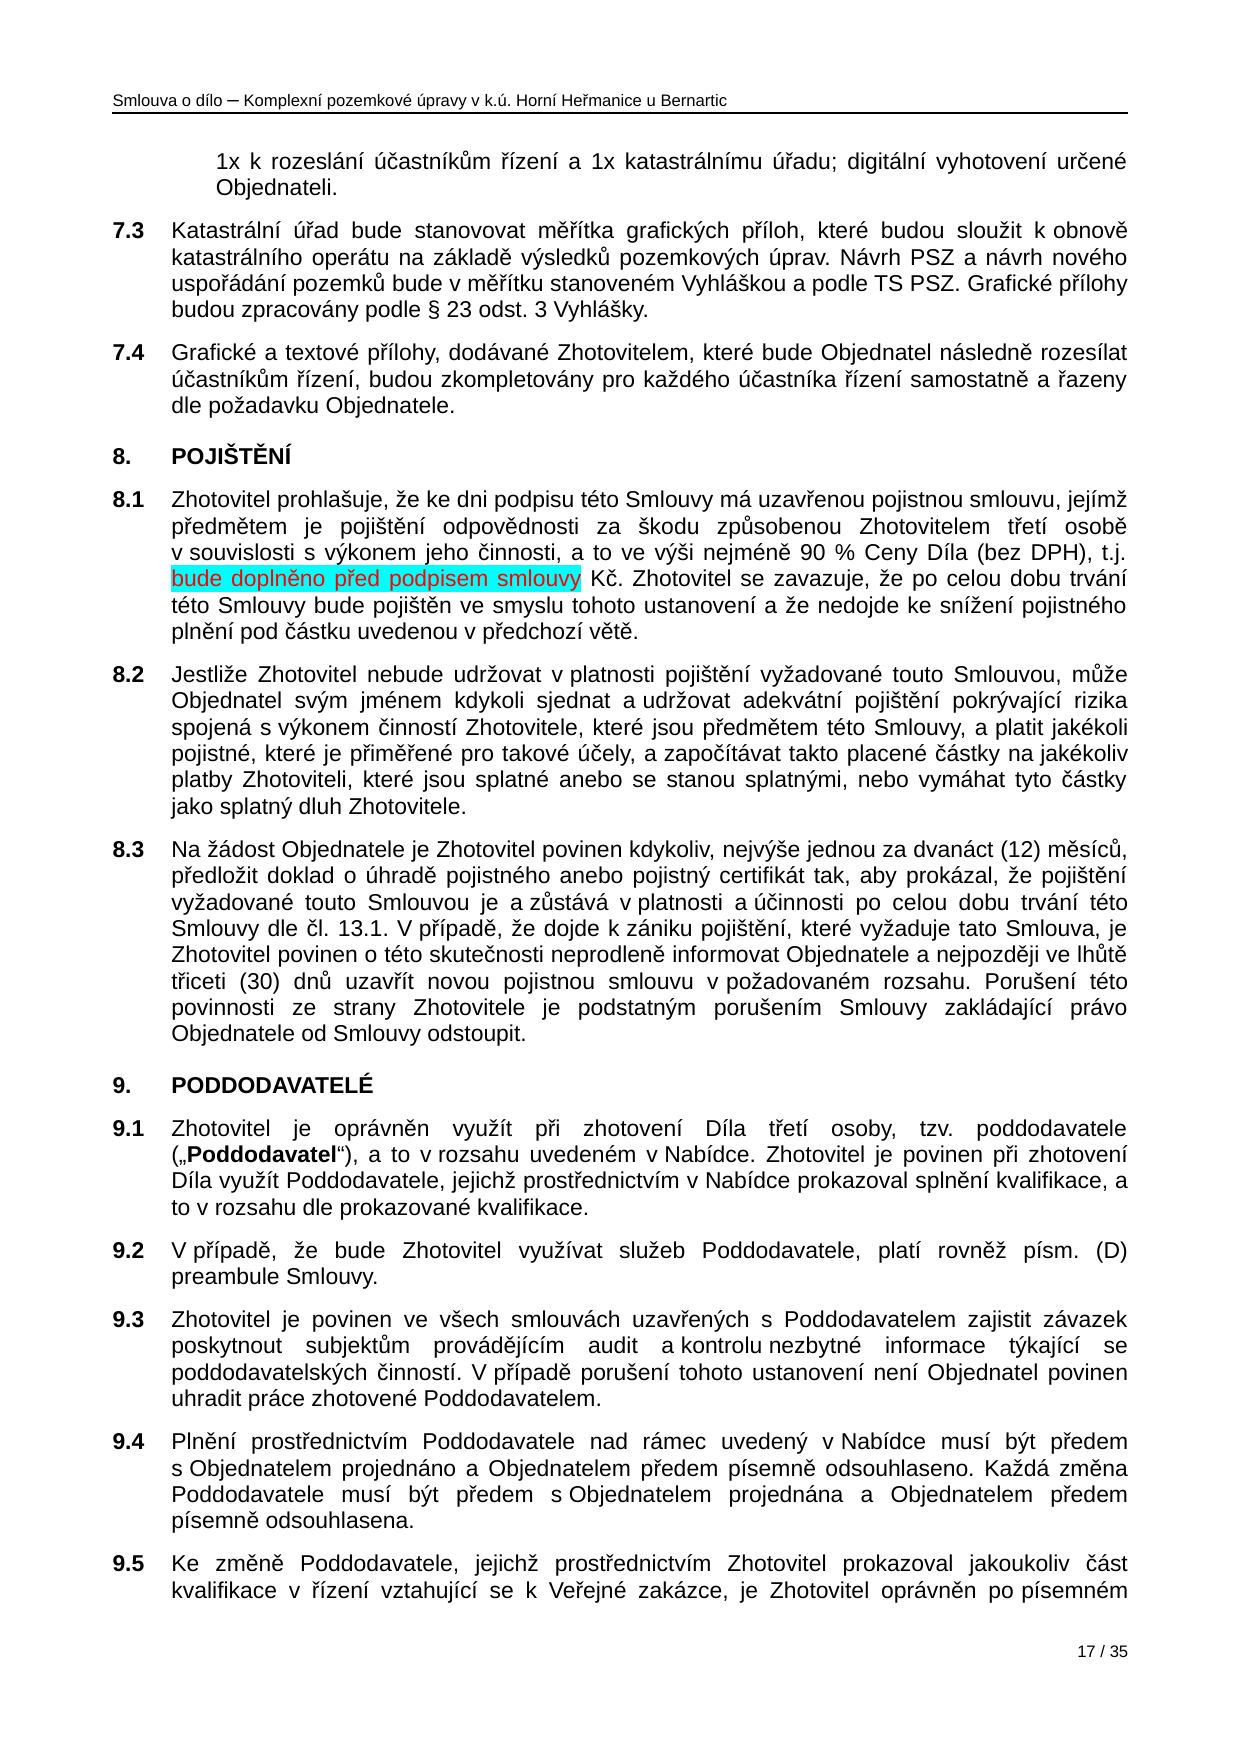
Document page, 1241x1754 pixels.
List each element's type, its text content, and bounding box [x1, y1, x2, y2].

text Poddodavatelé [112, 1072, 1128, 1098]
text Zhotovitel je povinen ve všech smlouvách uzavřených s Poddodavatelem zajistit závazek poskytnout subjektům provádějícím audit a kontrolu nezbytné informace týkající se poddodavatelských činností. V případě porušení tohoto ustanovení není Objednatel povinen uhradit práce zhotovené Poddodavatelem. [112, 1306, 1128, 1412]
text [112, 1550, 1128, 1603]
text V případě, že bude Zhotovitel využívat služeb Poddodavatele, platí rovněž písm. (D) preambule Smlouvy. [112, 1237, 1128, 1289]
text Katastrální úřad bude stanovovat měřítka grafických příloh, které budou sloužit k obnově katastrálního operátu na základě výsledků pozemkových úprav. Návrh PSZ a návrh nového uspořádání pozemků bude v měřítku stanoveném Vyhláškou a podle TS PSZ. Grafické přílohy budou zpracovány podle § 23 odst. 3 Vyhlášky. [112, 217, 1128, 322]
text Zhotovitel prohlašuje, že ke dni podpisu této Smlouvy má uzavřenou pojistnou smlouvu, jejímž předmětem je pojištění odpovědnosti za škodu způsobenou Zhotovitelem třetí osobě v souvislosti s výkonem jeho činnosti, a to ve výši nejméně 90 % Ceny Díla (bez DPH), t.j. bude doplněno před podpisem smlouvy Kč. Zhotovitel se zavazuje, že po celou dobu trvání této Smlouvy bude pojištěn ve smyslu tohoto ustanovení a že nedojde ke snížení pojistného plnění pod částku uvedenou v předchozí větě. [112, 486, 1128, 644]
text Pojištění [112, 443, 1128, 469]
text Plnění prostřednictvím Poddodavatele nad rámec uvedený v Nabídce musí být předem s Objednatelem projednáno a Objednatelem předem písemně odsouhlaseno. Každá změna Poddodavatele musí být předem s Objednatelem projednána a Objednatelem předem písemně odsouhlasena. [112, 1428, 1128, 1534]
text Na žádost Objednatele je Zhotovitel povinen kdykoliv, nejvýše jednou za dvanáct (12) měsíců, předložit doklad o úhradě pojistného anebo pojistný certifikát tak, aby prokázal, že pojištění vyžadované touto Smlouvou je a zůstává v platnosti a účinnosti po celou dobu trvání této Smlouvy dle čl. 13.1. V případě, že dojde k zániku pojištění, které vyžaduje tato Smlouva, je Zhotovitel povinen o této skutečnosti neprodleně informovat Objednatele a nejpozději ve lhůtě třiceti (30) dnů uzavřít novou pojistnou smlouvu v požadovaném rozsahu. Porušení této povinnosti ze strany Zhotovitele je podstatným porušením Smlouvy zakládající právo Objednatele od Smlouvy odstoupit. [112, 836, 1128, 1047]
text Zhotovitel je oprávněn využít při zhotovení Díla třetí osoby, tzv. poddodavatele („Poddodavatel“), a to v rozsahu uvedeném v Nabídce. Zhotovitel je povinen při zhotovení Díla využít Poddodavatele, jejichž prostřednictvím v Nabídce prokazoval splnění kvalifikace, a to v rozsahu dle prokazované kvalifikace. [112, 1115, 1128, 1220]
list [171, 148, 1128, 200]
text Grafické a textové přílohy, dodávané Zhotovitelem, které bude Objednatel následně rozesílat účastníkům řízení, budou zkompletovány pro každého účastníka řízení samostatně a řazeny dle požadavku Objednatele. [112, 339, 1128, 418]
text Jestliže Zhotovitel nebude udržovat v platnosti pojištění vyžadované touto Smlouvou, může Objednatel svým jménem kdykoli sjednat a udržovat adekvátní pojištění pokrývající rizika spojená s výkonem činností Zhotovitele, které jsou předmětem této Smlouvy, a platit jakékoli pojistné, které je přiměřené pro takové účely, a započítávat takto placené částky na jakékoliv platby Zhotoviteli, které jsou splatné anebo se stanou splatnými, nebo vymáhat tyto částky jako splatný dluh Zhotovitele. [112, 661, 1128, 819]
